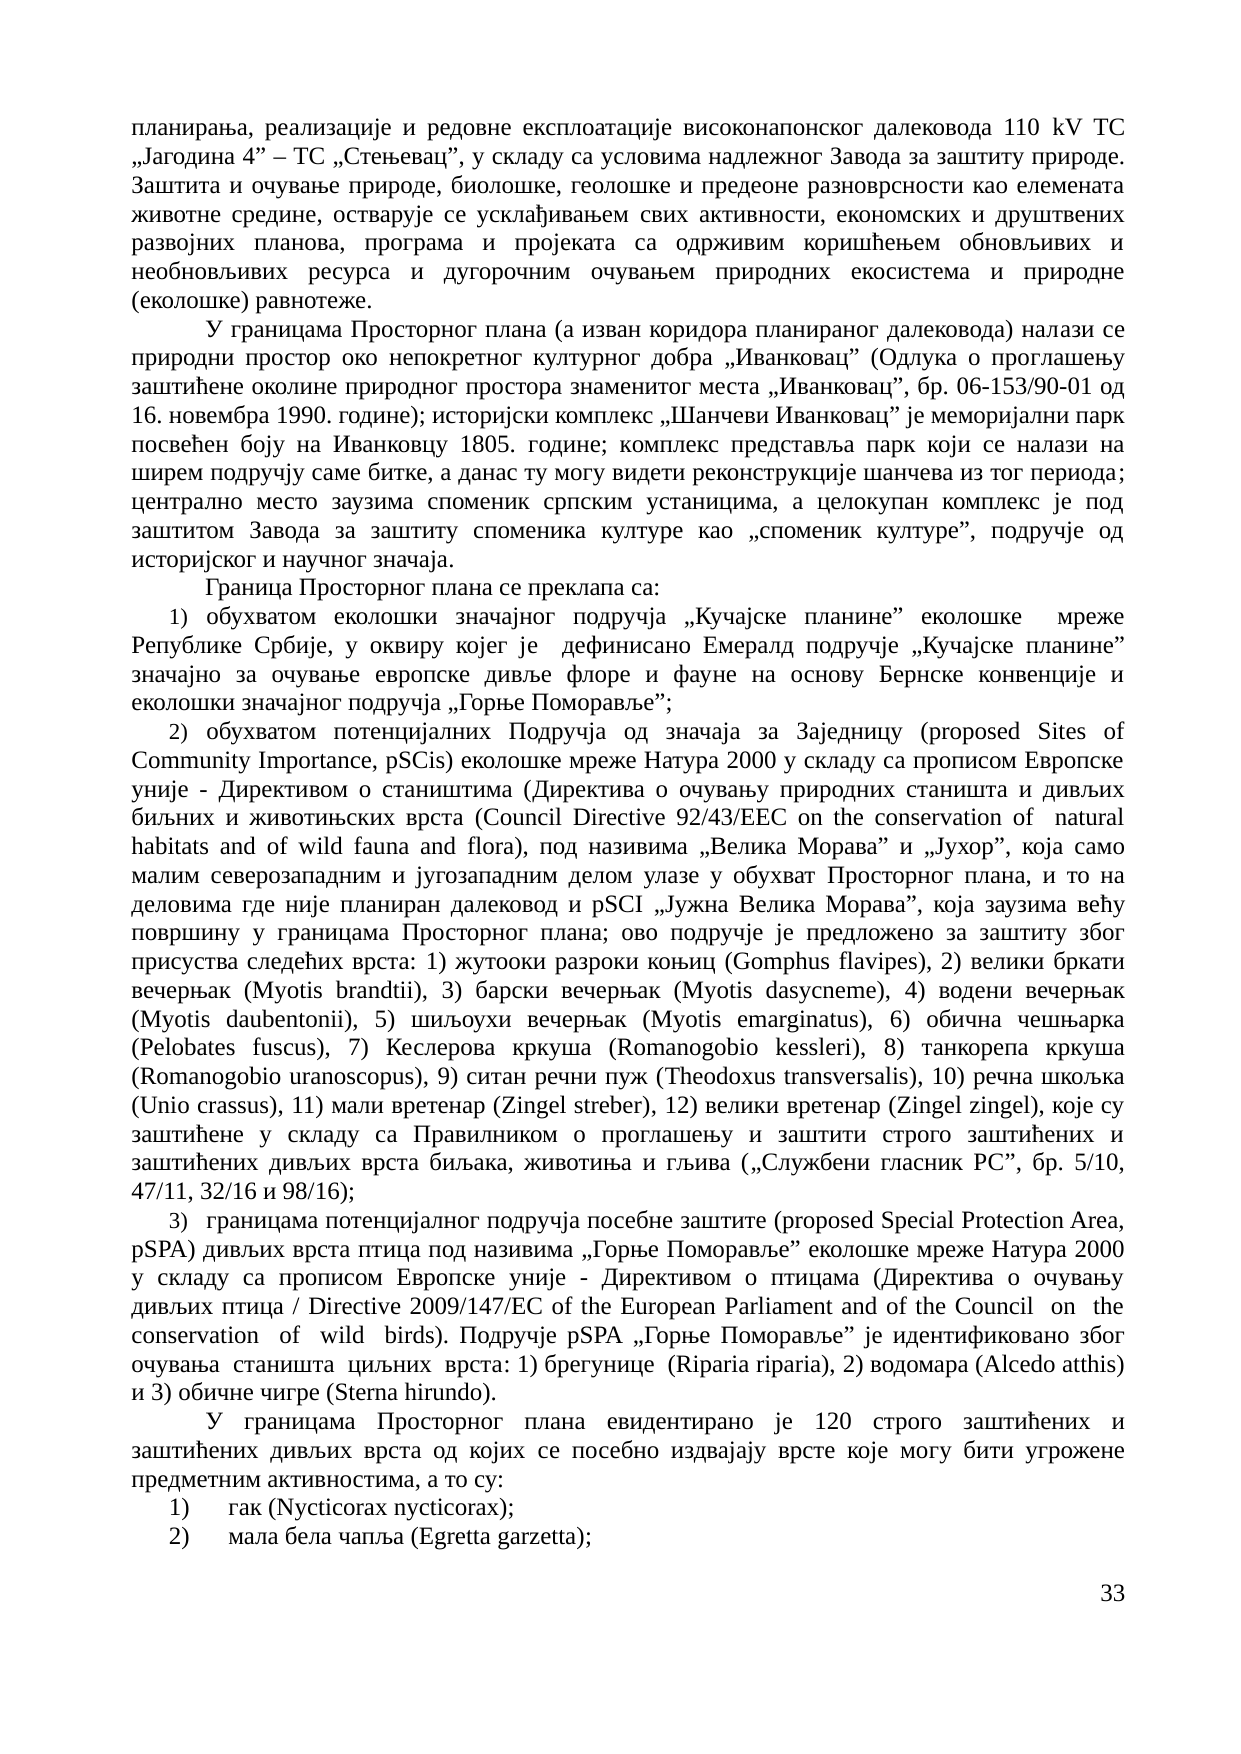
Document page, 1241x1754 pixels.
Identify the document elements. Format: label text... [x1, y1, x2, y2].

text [131, 112, 1125, 314]
list гак (Nycticоrax nycticorax); [169, 1492, 1125, 1521]
list границама потенцијалног подручја посебне заштите (proposed Special Protection Area, pSPA) дивљих врста птица под називима „Горње Поморавље” еколошке мреже Натура 2000 у складу са прописом Европске уније - Директивом о птицама (Директива о очувању дивљих птица / Directive 2009/147/ЕС of the European Parliament and of the Council on the conservation of wild birds). Подручје pSPA „Горње Поморавље” је идентификовано због очувања станишта циљних врста: 1) брегунице (Riparia riparia), 2) водомара (Alcedo atthis) и 3) обичне чигре (Sterna hirundo). [131, 1205, 1125, 1406]
list мала бела чапља (Egretta garzetta); [169, 1521, 1125, 1550]
list обухватом еколошки значајног подручја „Кучајске планине” еколошке мреже Републике Србије, у оквиру којег је дефинисано Емералд подручје „Кучајске планине” значајно за очување европске дивље флоре и фауне на основу Бернске конвенције и еколошки значајног подручја „Горње Поморавље”; [131, 601, 1125, 716]
text У границама Просторног плана евидентирано је 120 строго заштићених и заштићених дивљих врста од којих се посебно издвајају врсте које могу бити угрожене предметним активностима, а то су: [131, 1406, 1125, 1492]
text Граница Просторног плана се преклапа са: [131, 572, 1125, 601]
text У границама Просторног плана (а изван коридора планираног далековода) налази се природни простор око непокретног културног добра „Иванковац” (Одлука о проглашењу заштићене околине природног простора знаменитог места „Иванковацˮ, бр. 06-153/90-01 од 16. новембра 1990. године); историјски комплекс „Шанчеви Иванковац” је меморијални парк посвећен боју на Иванковцу 1805. године; комплекс представља парк који се налази на ширем подручју саме битке, а данас ту могу видети реконструкције шанчева из тог периода; централно место заузима споменик српским устаницима, а целокупан комплекс је под заштитом Завода за заштиту споменика културе као „споменик културеˮ, подручје од историјског и научног значаја. [131, 314, 1125, 572]
list обухватом потенцијалних Подручја од значаја за Заједницу (proposed Sites of Community Importance, pSCis) еколошке мреже Натура 2000 у складу са прописом Европске уније - Директивом о стаништима (Директива о очувању природних станишта и дивљих биљних и животињских врста (Council Directive 92/43/ЕЕС on the conservation of natural habitats and of wild fauna аnd flora), под називима „Велика Морава” и „Јухор”, која само малим северозападним и југозападним делом улазе у обухват Просторног плана, и то на деловима где није планиран далековод и pSCI „Јужна Велика Морава”, која заузима већу површину у границама Просторног плана; ово подручје је предложено за заштиту због присуства следећих врста: 1) жутооки разроки коњиц (Gomphus flavipes), 2) велики бркати вечерњак (Myotis brandtii), 3) барски вечерњак (Myotis dasycneme), 4) водени вечерњак (Myotis daubentonii), 5) шиљоухи вечерњак (Myotis emarginatus), 6) обична чешњарка (Pelobates fuscus), 7) Кеслерова кркуша (Romanogobio kessleri), 8) танкорепа кркуша (Romanogobio uranoscopus), 9) ситан речни пуж (Theodoxus transversalis), 10) речна шкољка (Unio crassus), 11) мали вретенар (Zingel streber), 12) велики вретенар (Zingel zingel), које су заштићене у складу са Правилником о проглашењу и заштити строго заштићених и заштићених дивљих врста биљака, животиња и гљива („Службени гласник РС”, бр. 5/10, 47/11, 32/16 и 98/16); [131, 716, 1125, 1205]
